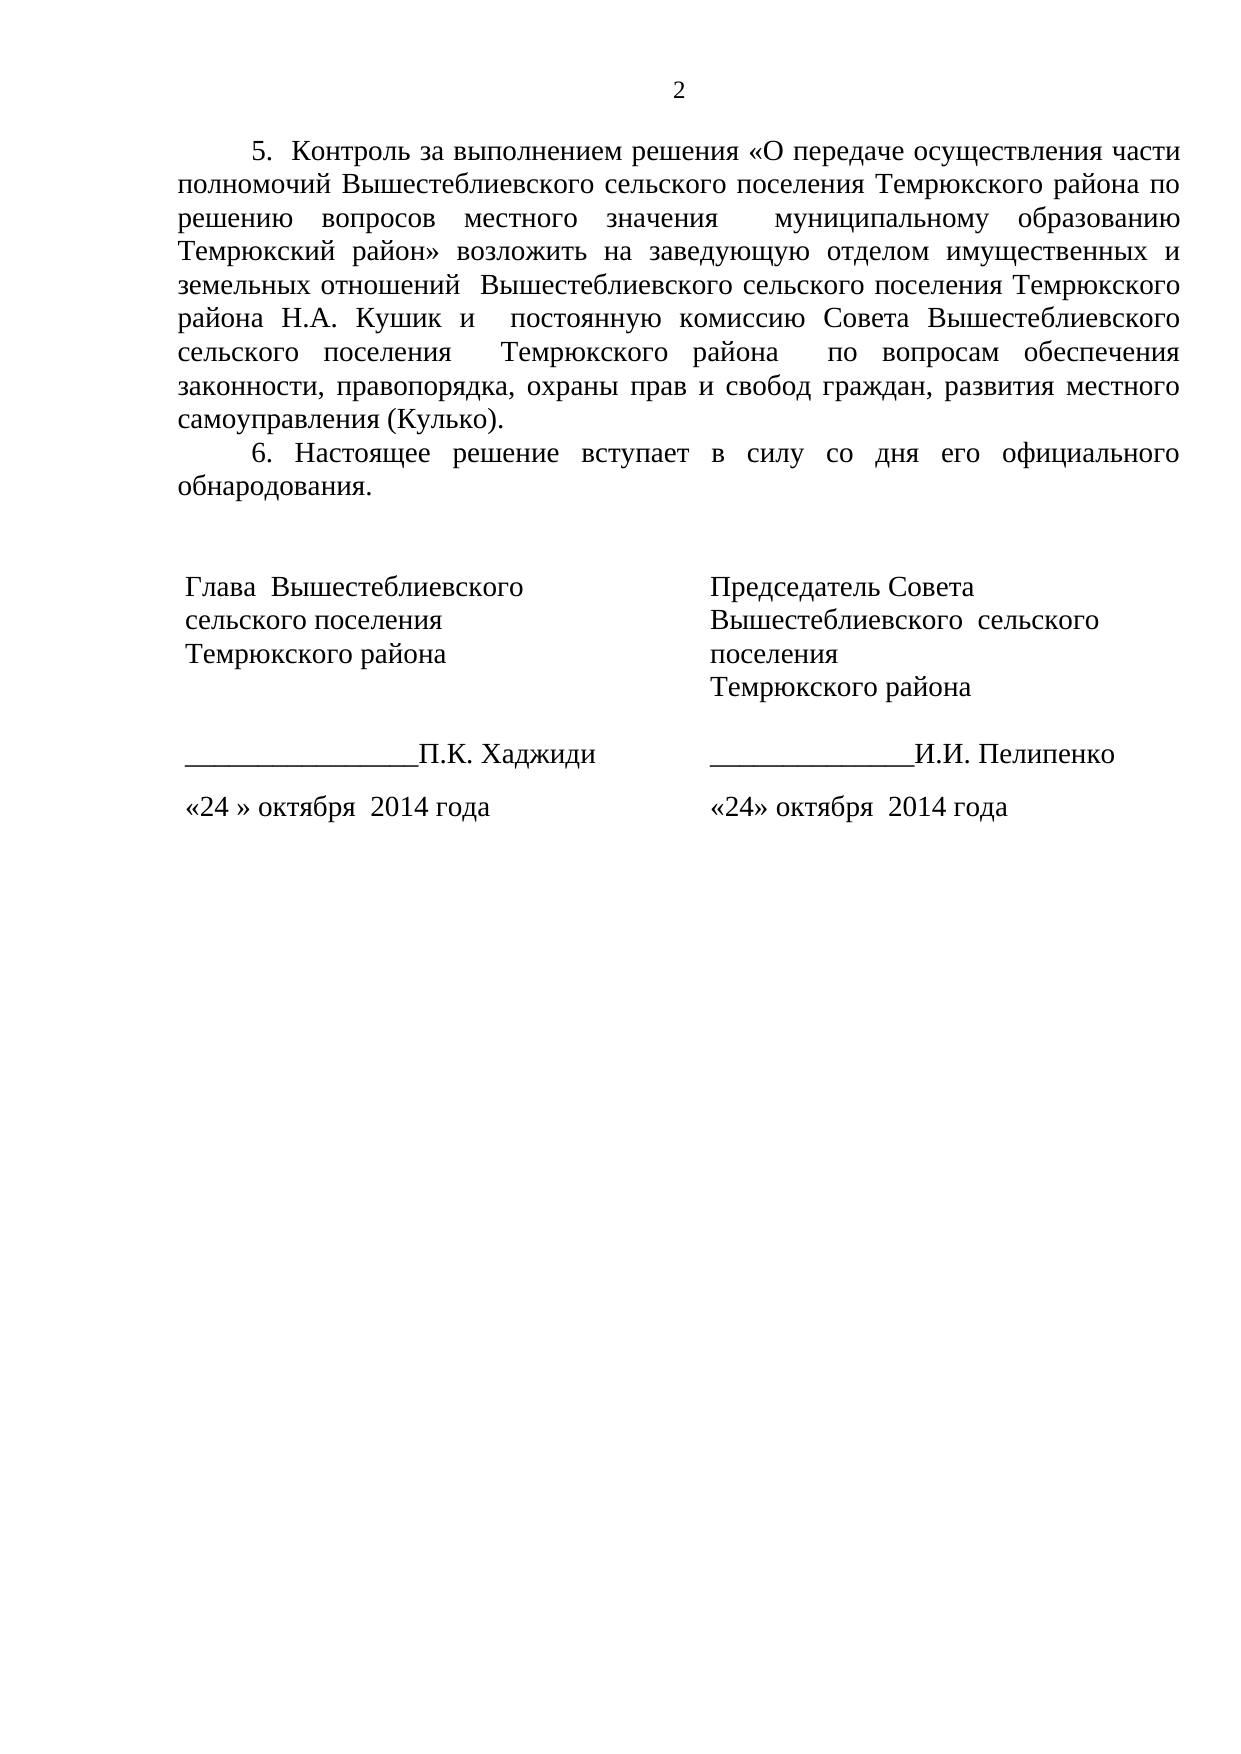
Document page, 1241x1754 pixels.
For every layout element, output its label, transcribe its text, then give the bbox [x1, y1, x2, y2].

text 6. Настоящее решение вступает в силу со дня его официального обнародования. [177, 435, 1181, 502]
table_header Глава Вышестеблиевского сельского поселения Темрюкского района ________________П.К. Хаджиди «24 » октября 2014 года [155, 569, 653, 823]
table_header Председатель Совета Вышестеблиевского сельского поселения Темрюкского района ______________И.И. Пелипенко «24» октября 2014 года [653, 569, 1152, 823]
text 5. Контроль за выполнением решения «О передаче осуществления части полномочий Вышестеблиевского сельского поселения Темрюкского района по решению вопросов местного значения муниципальному образованию Темрюкский район» возложить на заведующую отделом имущественных и земельных отношений Вышестеблиевского сельского поселения Темрюкского района Н.А. Кушик и постоянную комиссию Совета Вышестеблиевского сельского поселения Темрюкского района по вопросам обеспечения законности, правопорядка, охраны прав и свобод граждан, развития местного самоуправления (Кулько). [177, 133, 1181, 435]
